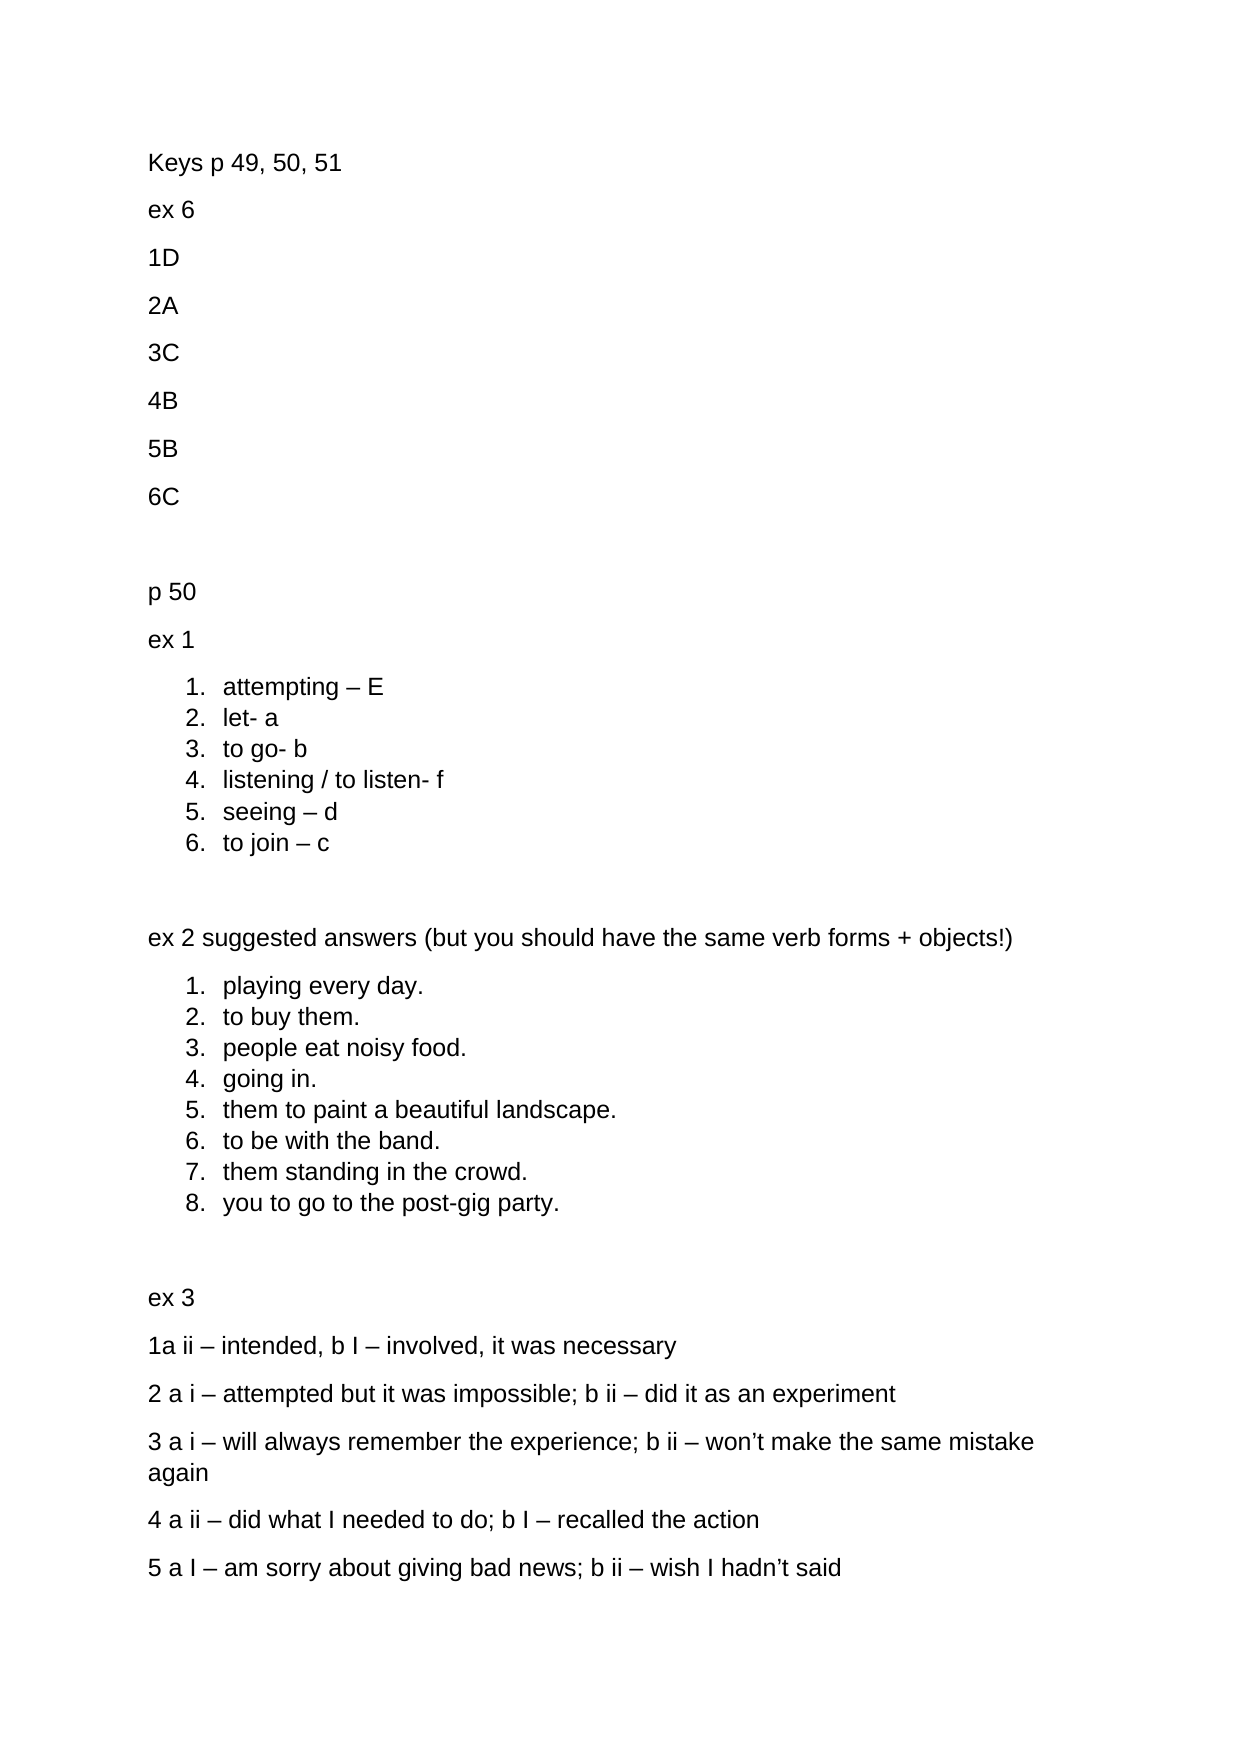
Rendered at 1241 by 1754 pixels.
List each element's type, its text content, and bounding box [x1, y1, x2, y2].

list to be with the band. [185, 1126, 1093, 1155]
list you to go to the post-gig party. [185, 1188, 1093, 1217]
list to buy them. [185, 1002, 1093, 1031]
text 3C [148, 338, 1093, 367]
text 4 a ii – did what I needed to do; b I – recalled the action [148, 1505, 1093, 1534]
text 4B [148, 386, 1093, 415]
text 2A [148, 291, 1093, 319]
text 5B [148, 434, 1093, 463]
list going in. [185, 1064, 1093, 1093]
list attempting – E [185, 672, 1093, 701]
list to join – c [185, 828, 1093, 856]
list listening / to listen- f [185, 766, 1093, 794]
text ex 1 [148, 625, 1093, 653]
text ex 2 suggested answers (but you should have the same verb forms + objects!) [148, 923, 1093, 952]
text 5 a I – am sorry about giving bad news; b ii – wish I hadn’t said [148, 1553, 1093, 1582]
text ex 6 [148, 195, 1093, 224]
text 6C [148, 482, 1093, 510]
text ex 3 [148, 1283, 1093, 1312]
list let- a [185, 703, 1093, 732]
text 2 a i – attempted but it was impossible; b ii – did it as an experiment [148, 1379, 1093, 1408]
list playing every day. [185, 971, 1093, 999]
text p 50 [148, 577, 1093, 606]
text Keys p 49, 50, 51 [148, 148, 1093, 176]
list them standing in the crowd. [185, 1157, 1093, 1186]
list them to paint a beautiful landscape. [185, 1095, 1093, 1124]
text 3 a i – will always remember the experience; b ii – won’t make the same mistake again [148, 1427, 1093, 1486]
list seeing – d [185, 797, 1093, 825]
list people eat noisy food. [185, 1033, 1093, 1062]
text 1D [148, 243, 1093, 272]
text 1a ii – intended, b I – involved, it was necessary [148, 1331, 1093, 1360]
list to go- b [185, 734, 1093, 763]
